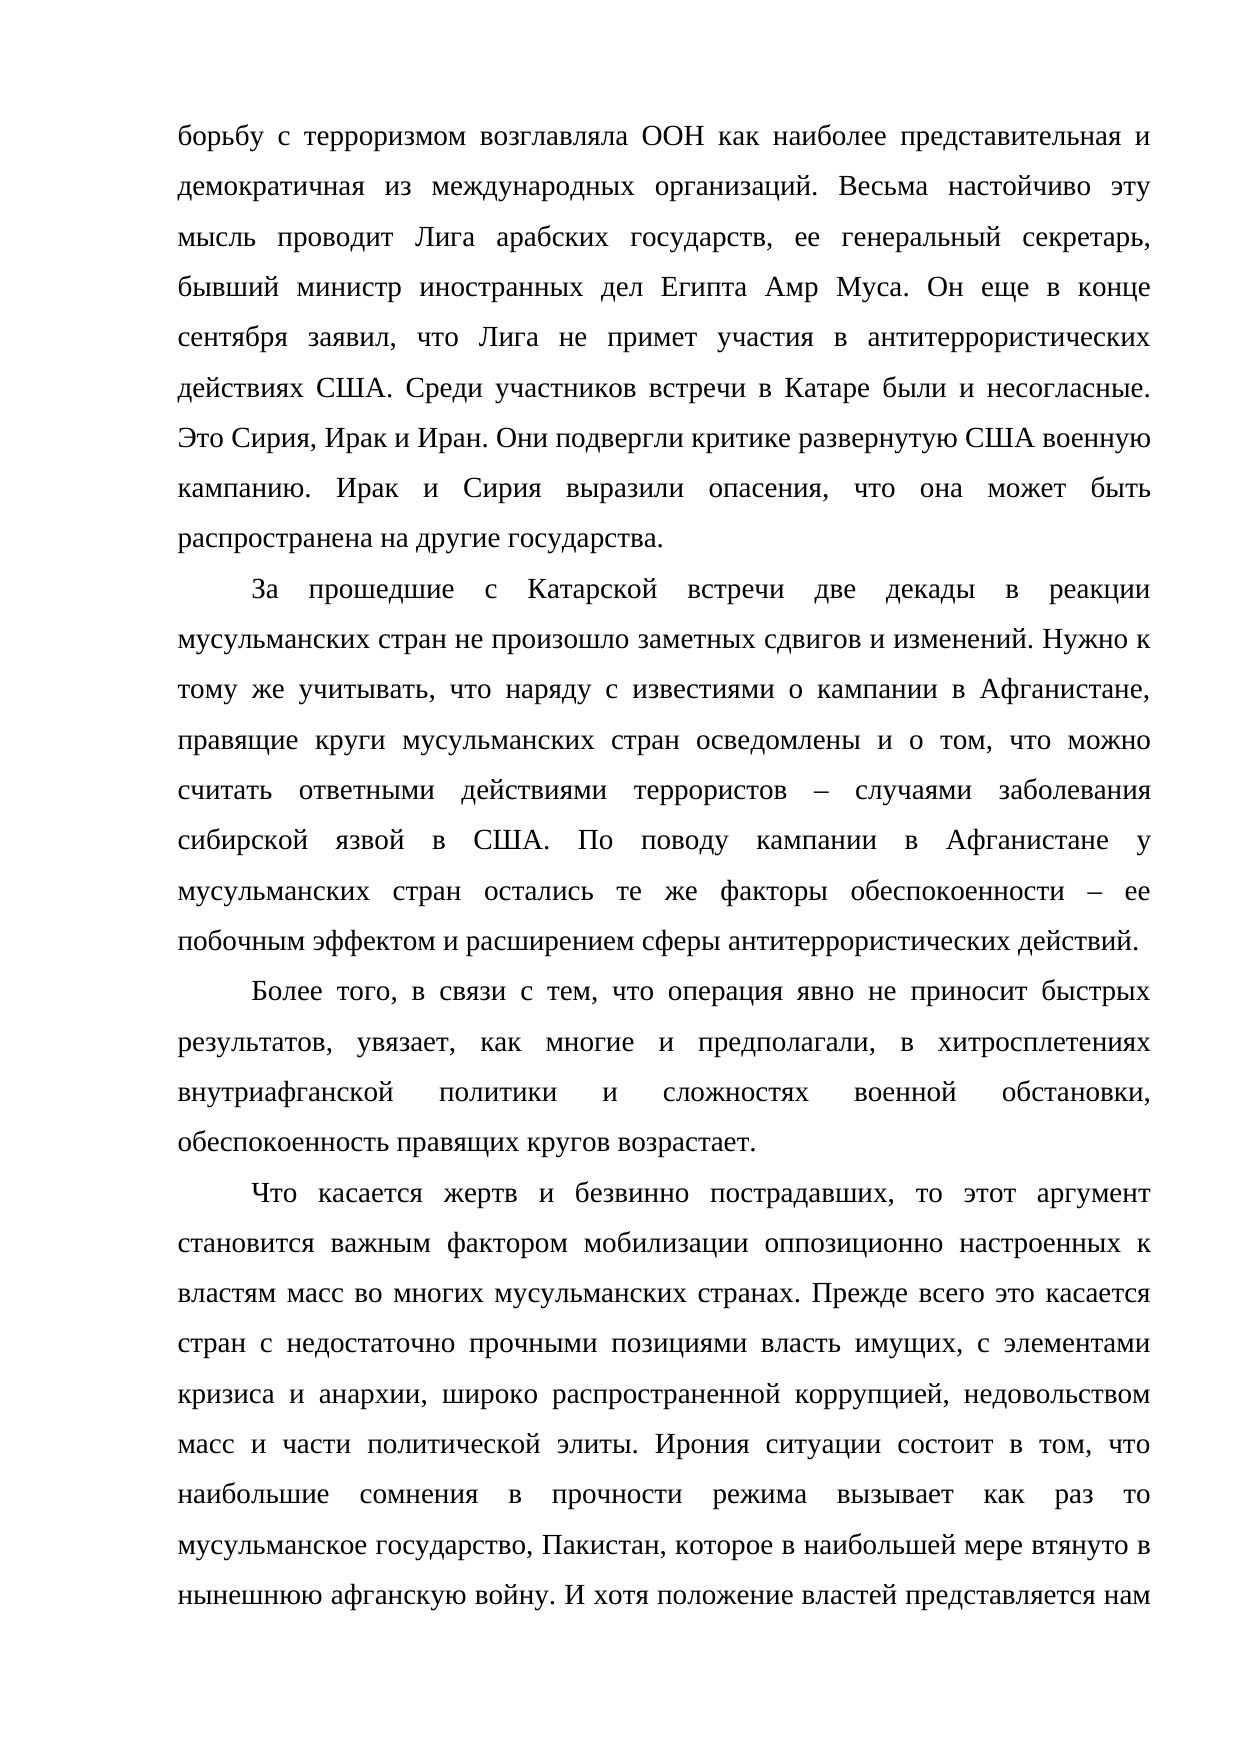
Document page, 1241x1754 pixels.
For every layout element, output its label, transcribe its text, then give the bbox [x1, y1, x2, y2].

text Более того, в связи с тем, что операция явно не приносит быстрых результатов, увязает, как многие и предполагали, в хитросплетениях внутриафганской политики и сложностях военной обстановки, обеспокоенность правящих кругов возрастает. [177, 973, 1152, 1158]
text За прошедшие с Катарской встречи две декады в реакции мусульманских стран не произошло заметных сдвигов и изменений. Нужно к тому же учитывать, что наряду с известиями о кампании в Афганистане, правящие круги мусульманских стран осведомлены и о том, что можно считать ответными действиями террористов – случаями заболевания сибирской язвой в США. По поводу кампании в Афганистане у мусульманских стран остались те же факторы обеспокоенности – ее побочным эффектом и расширением сферы антитеррористических действий. [177, 571, 1152, 957]
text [177, 118, 1152, 554]
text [177, 1175, 1152, 1611]
